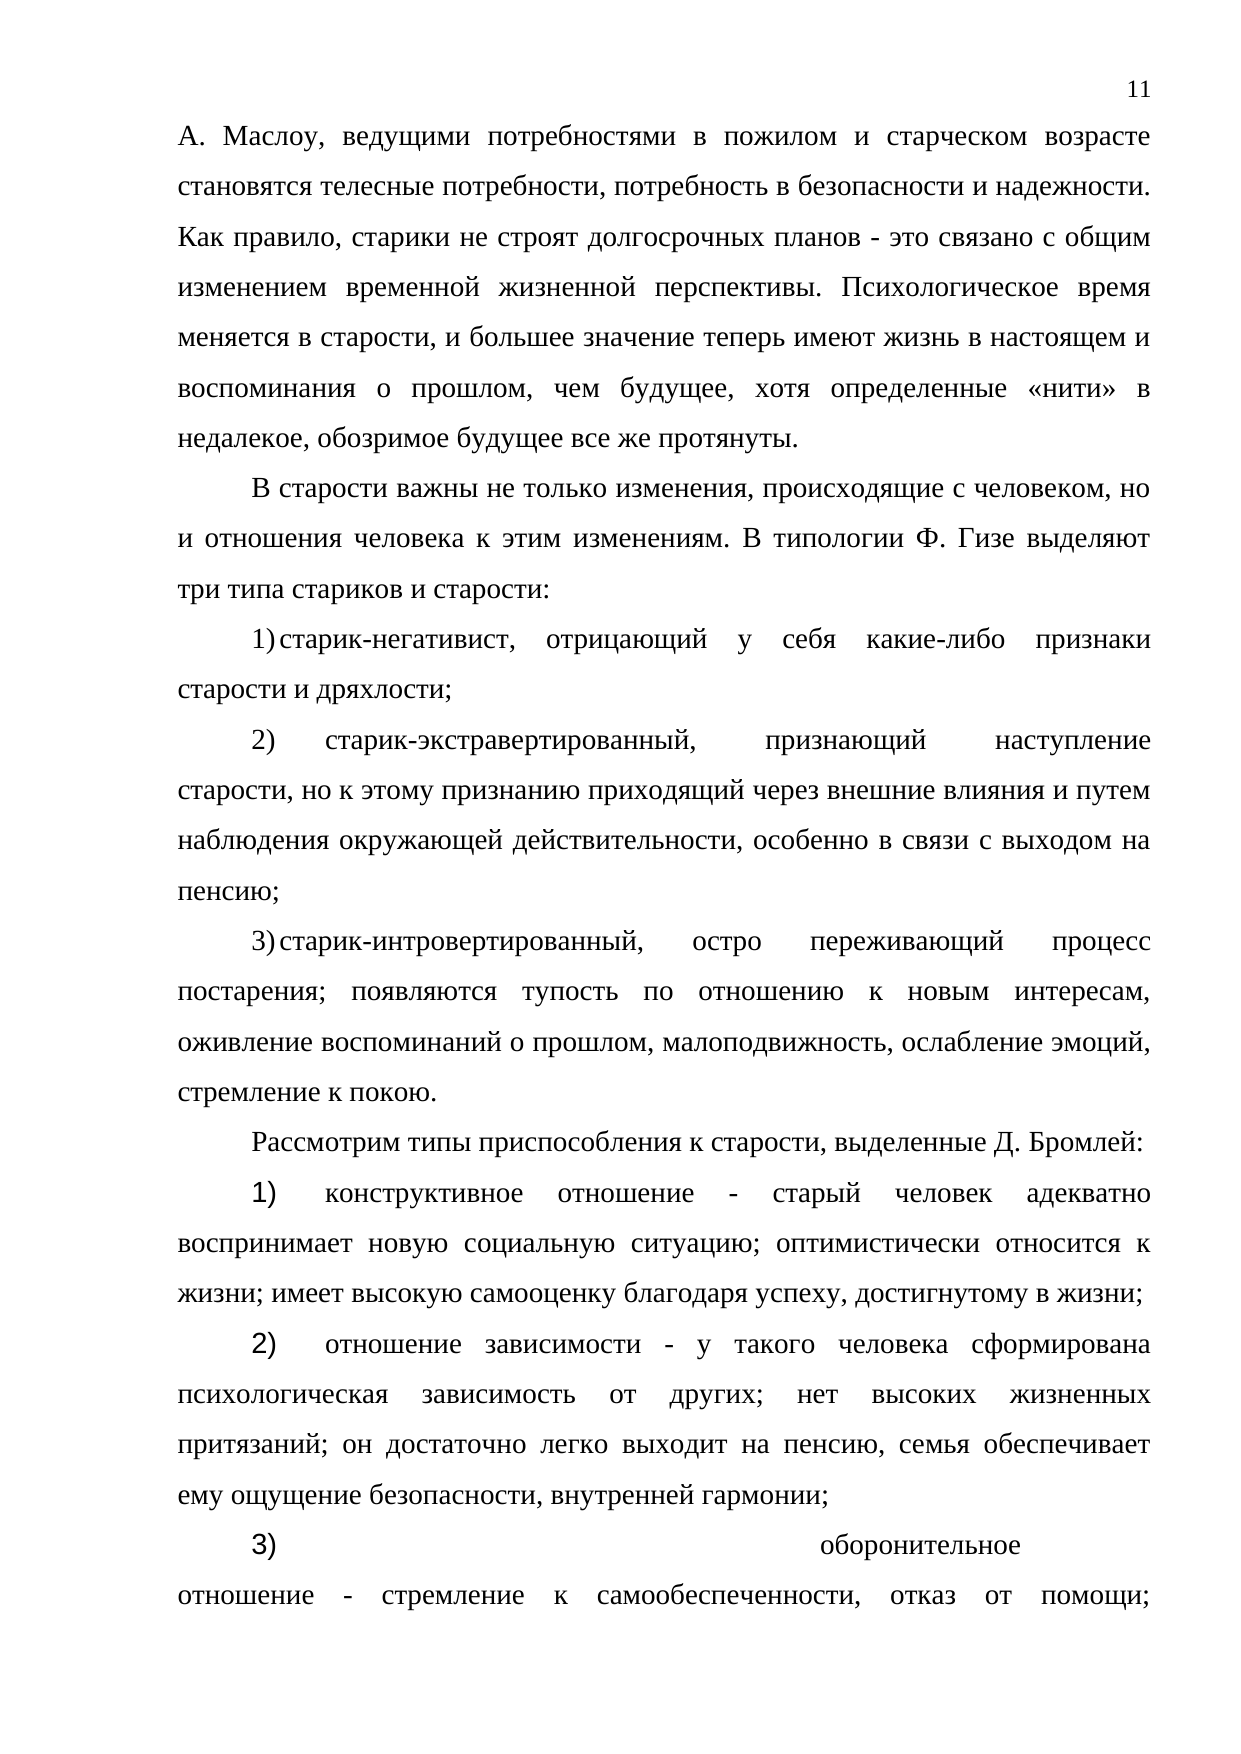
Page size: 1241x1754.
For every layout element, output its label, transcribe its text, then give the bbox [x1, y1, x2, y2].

text 3) старик-интровертированный, остро переживающий процесс постарения; появляются тупость по отношению к новым интересам, оживление воспоминаний о прошлом, малоподвижность, ослабление эмоций, стремление к покою. [177, 923, 1152, 1108]
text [177, 118, 1152, 453]
text В старости важны не только изменения, происходящие с человеком, но и отношения человека к этим изменениям. В типологии Ф. Гизе выделяют три типа стариков и старости: [177, 470, 1152, 604]
list отношение зависимости - у такого человека сформирована психологическая зависимость от других; нет высоких жизненных притязаний; он достаточно легко выходит на пенсию, семья обеспечивает ему ощущение безопасности, внутренней гармонии; [177, 1326, 1152, 1510]
text Рассмотрим типы приспособления к старости, выделенные Д. Бромлей: [177, 1124, 1152, 1158]
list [177, 1527, 1152, 1611]
text 1) старик-негативист, отрицающий у себя какие-либо признаки старости и дряхлости; [177, 621, 1152, 705]
text 2) старик-экстравертированный, признающий наступление старости, но к этому признанию приходящий через внешние влияния и путем наблюдения окружающей действительности, особенно в связи с выходом на пенсию; [177, 722, 1152, 906]
list конструктивное отношение - старый человек адекватно воспринимает новую социальную ситуацию; оптимистически относится к жизни; имеет высокую самооценку благодаря успеху, достигнутому в жизни; [177, 1175, 1152, 1309]
